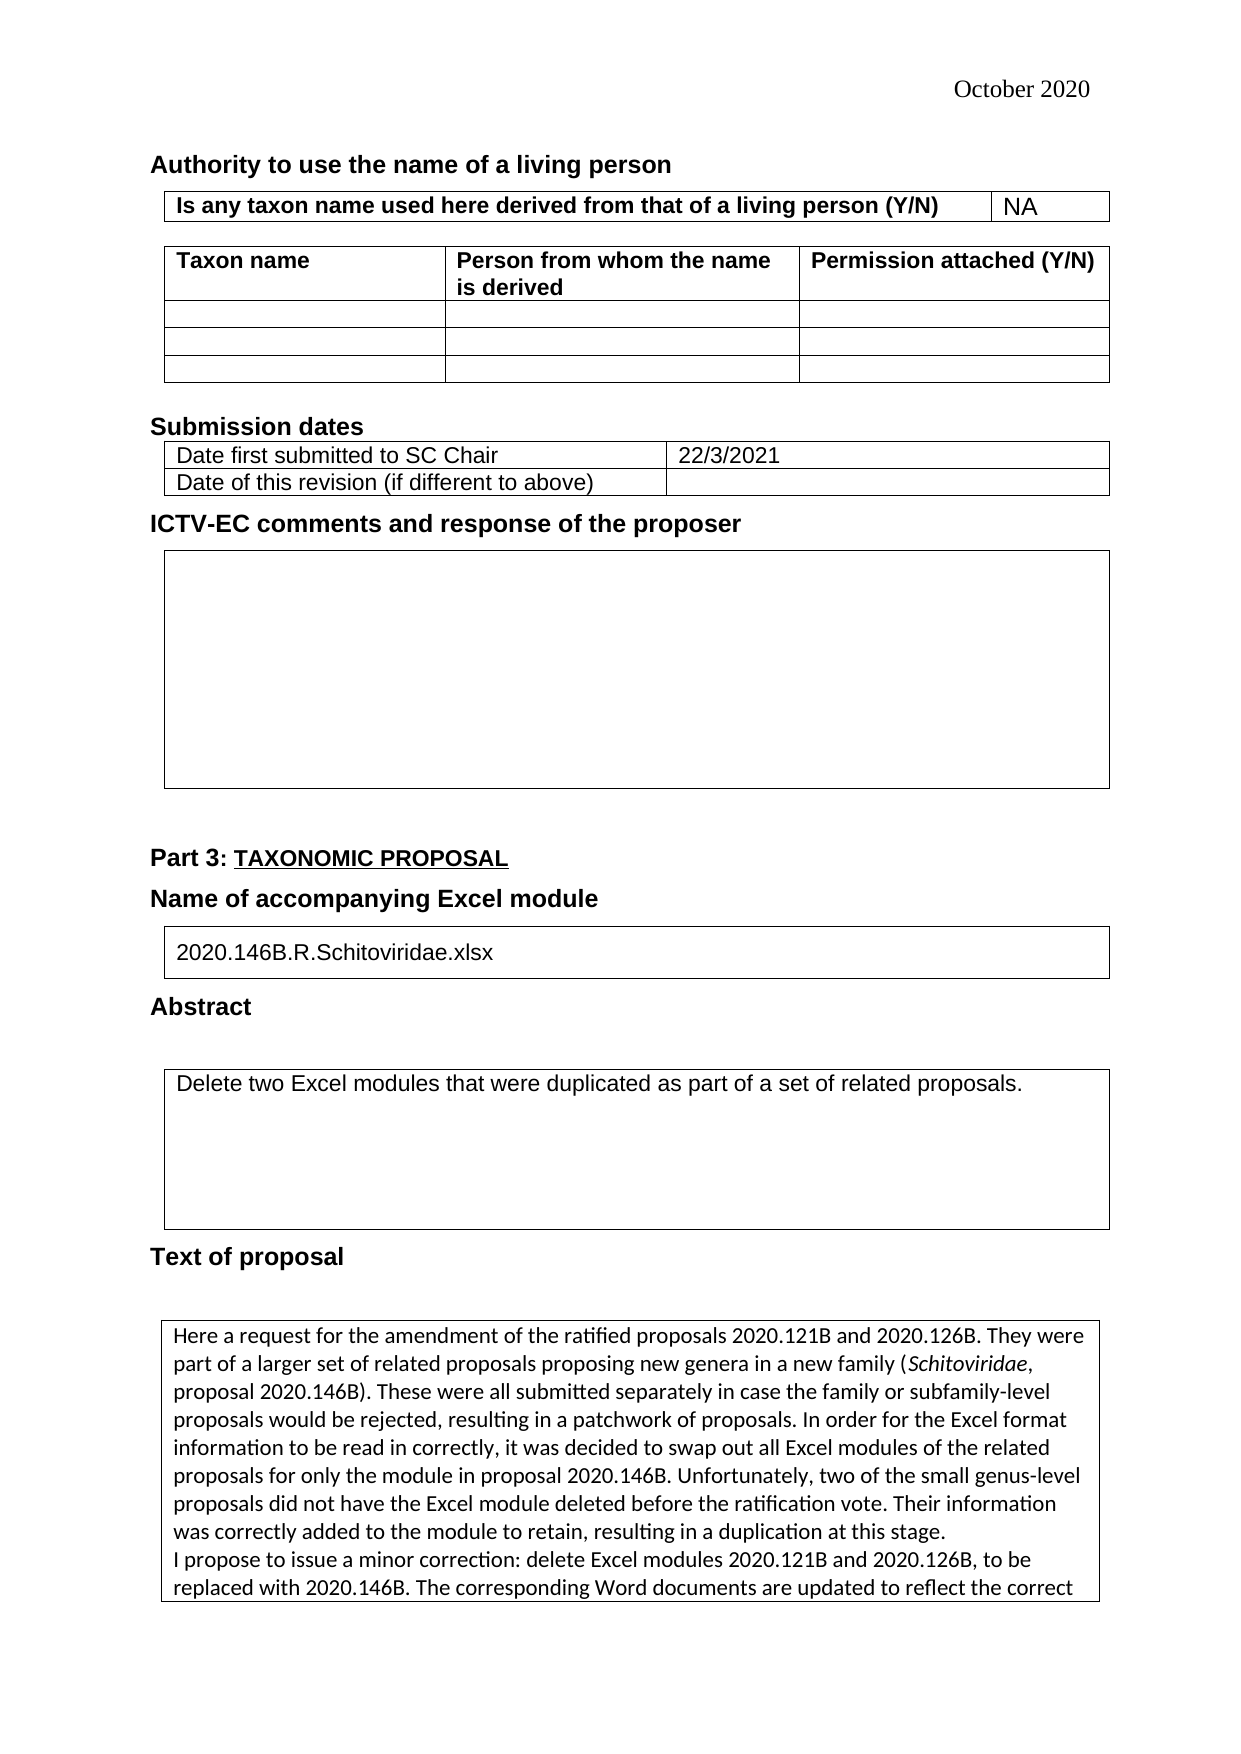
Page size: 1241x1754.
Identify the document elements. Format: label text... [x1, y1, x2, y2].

text Submission dates [150, 412, 1090, 441]
table_cell [800, 301, 1109, 327]
table_cell [446, 356, 799, 382]
table_cell Date of this revision (if different to above) [165, 469, 666, 495]
text Text of proposal [150, 1242, 1090, 1271]
table_cell [165, 301, 445, 327]
table_header Date first submitted to SC Chair [165, 442, 666, 468]
table_header Permission attached (Y/N) [800, 247, 1109, 300]
text Authority to use the name of a living person [150, 150, 1090, 179]
table_header Delete two Excel modules that were duplicated as part of a set of related proposals. [165, 1070, 1109, 1228]
table_cell [800, 356, 1109, 382]
table_cell [165, 356, 445, 382]
text ICTV-EC comments and response of the proposer [150, 509, 1090, 538]
table_cell [800, 328, 1109, 354]
table_cell [446, 328, 799, 354]
table_header Is any taxon name used here derived from that of a living person (Y/N) [165, 192, 991, 221]
table_header [165, 551, 1109, 788]
text Name of accompanying Excel module [150, 884, 1090, 913]
table_header 22/3/2021 [667, 442, 1109, 468]
table_cell [667, 469, 1109, 495]
table_header Person from whom the name is derived [446, 247, 799, 300]
table_header NA [992, 192, 1109, 221]
text Part 3: TAXONOMIC PROPOSAL [150, 843, 1090, 872]
table_cell [446, 301, 799, 327]
table_header 2020.146B.R.Schitoviridae.xlsx [165, 927, 1109, 978]
table_cell [165, 328, 445, 354]
table_header Taxon name [165, 247, 445, 300]
table_header [150, 1283, 1111, 1602]
text Abstract [150, 992, 1090, 1020]
